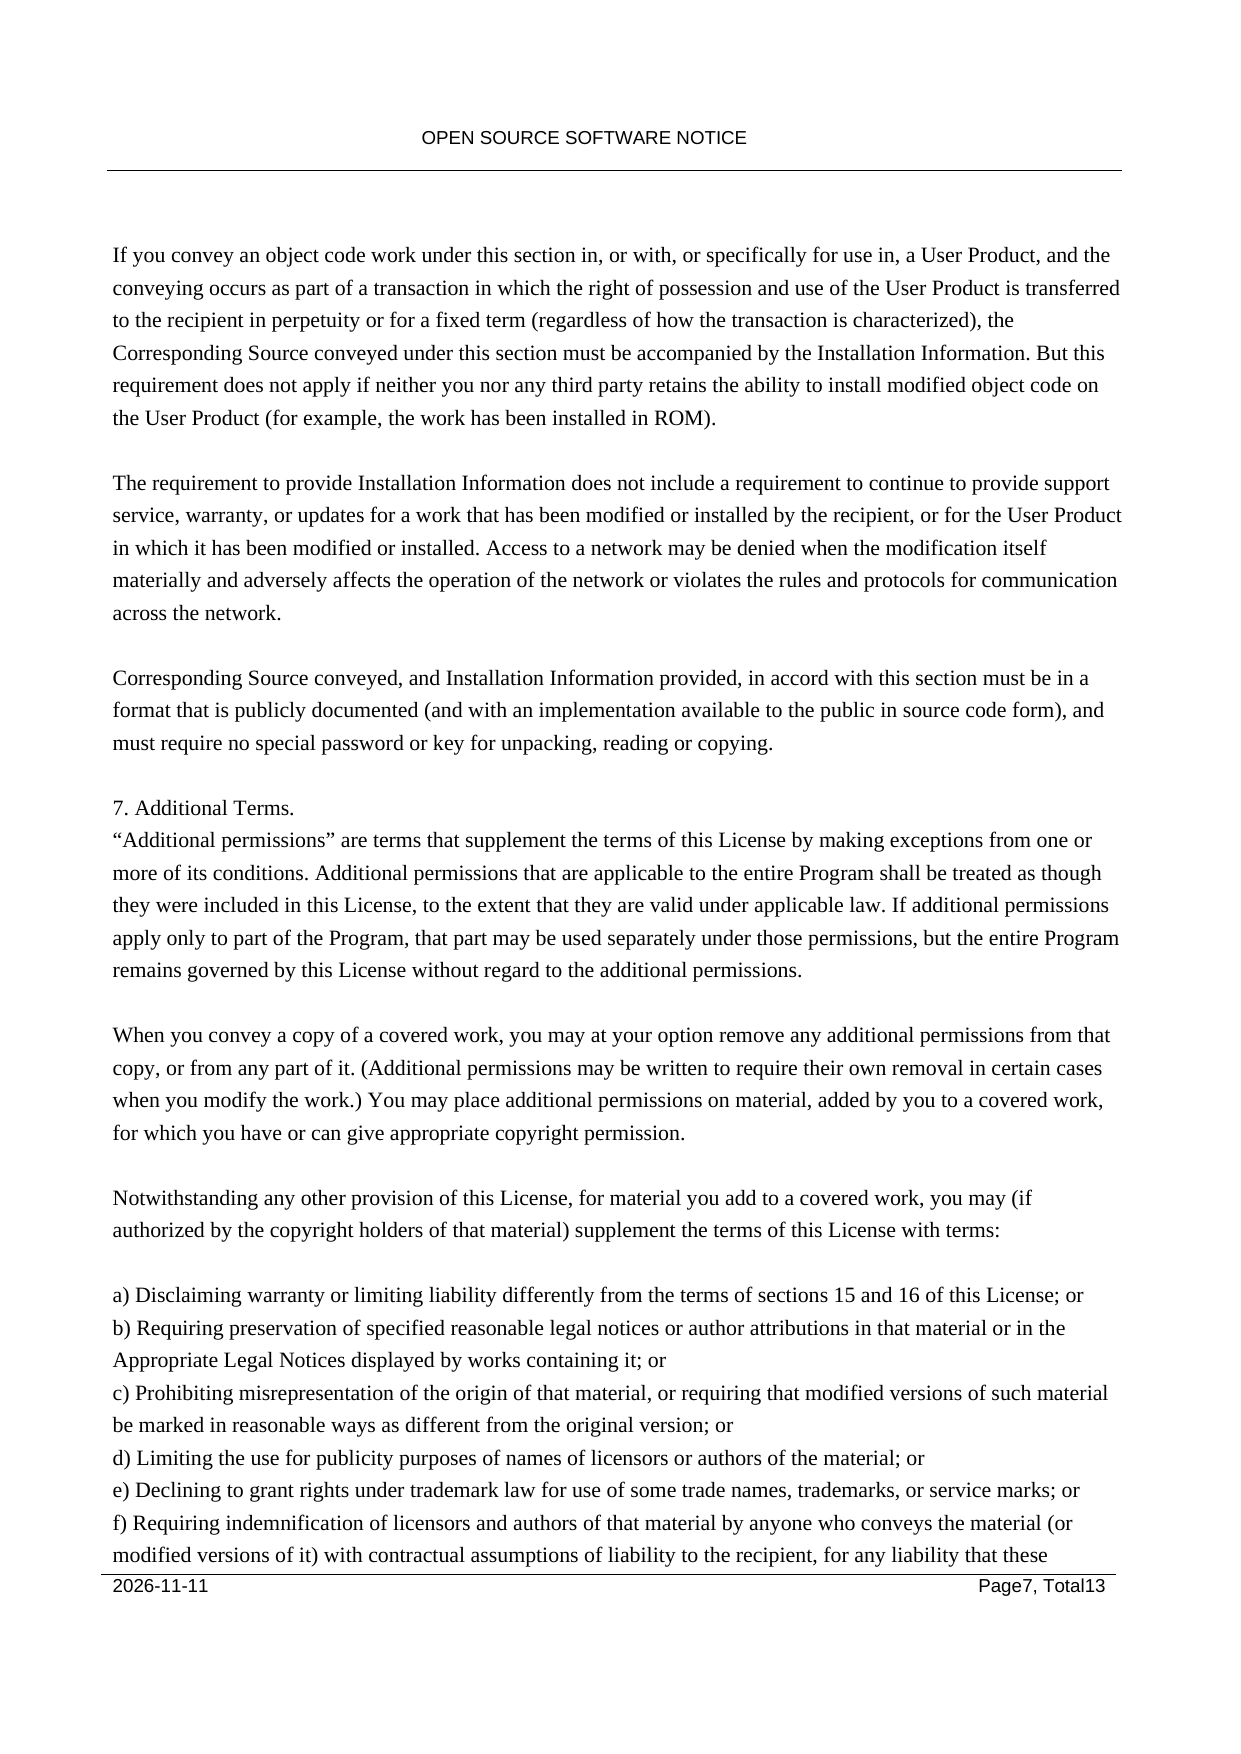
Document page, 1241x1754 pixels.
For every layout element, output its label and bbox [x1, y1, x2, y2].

text [112, 206, 1128, 1571]
